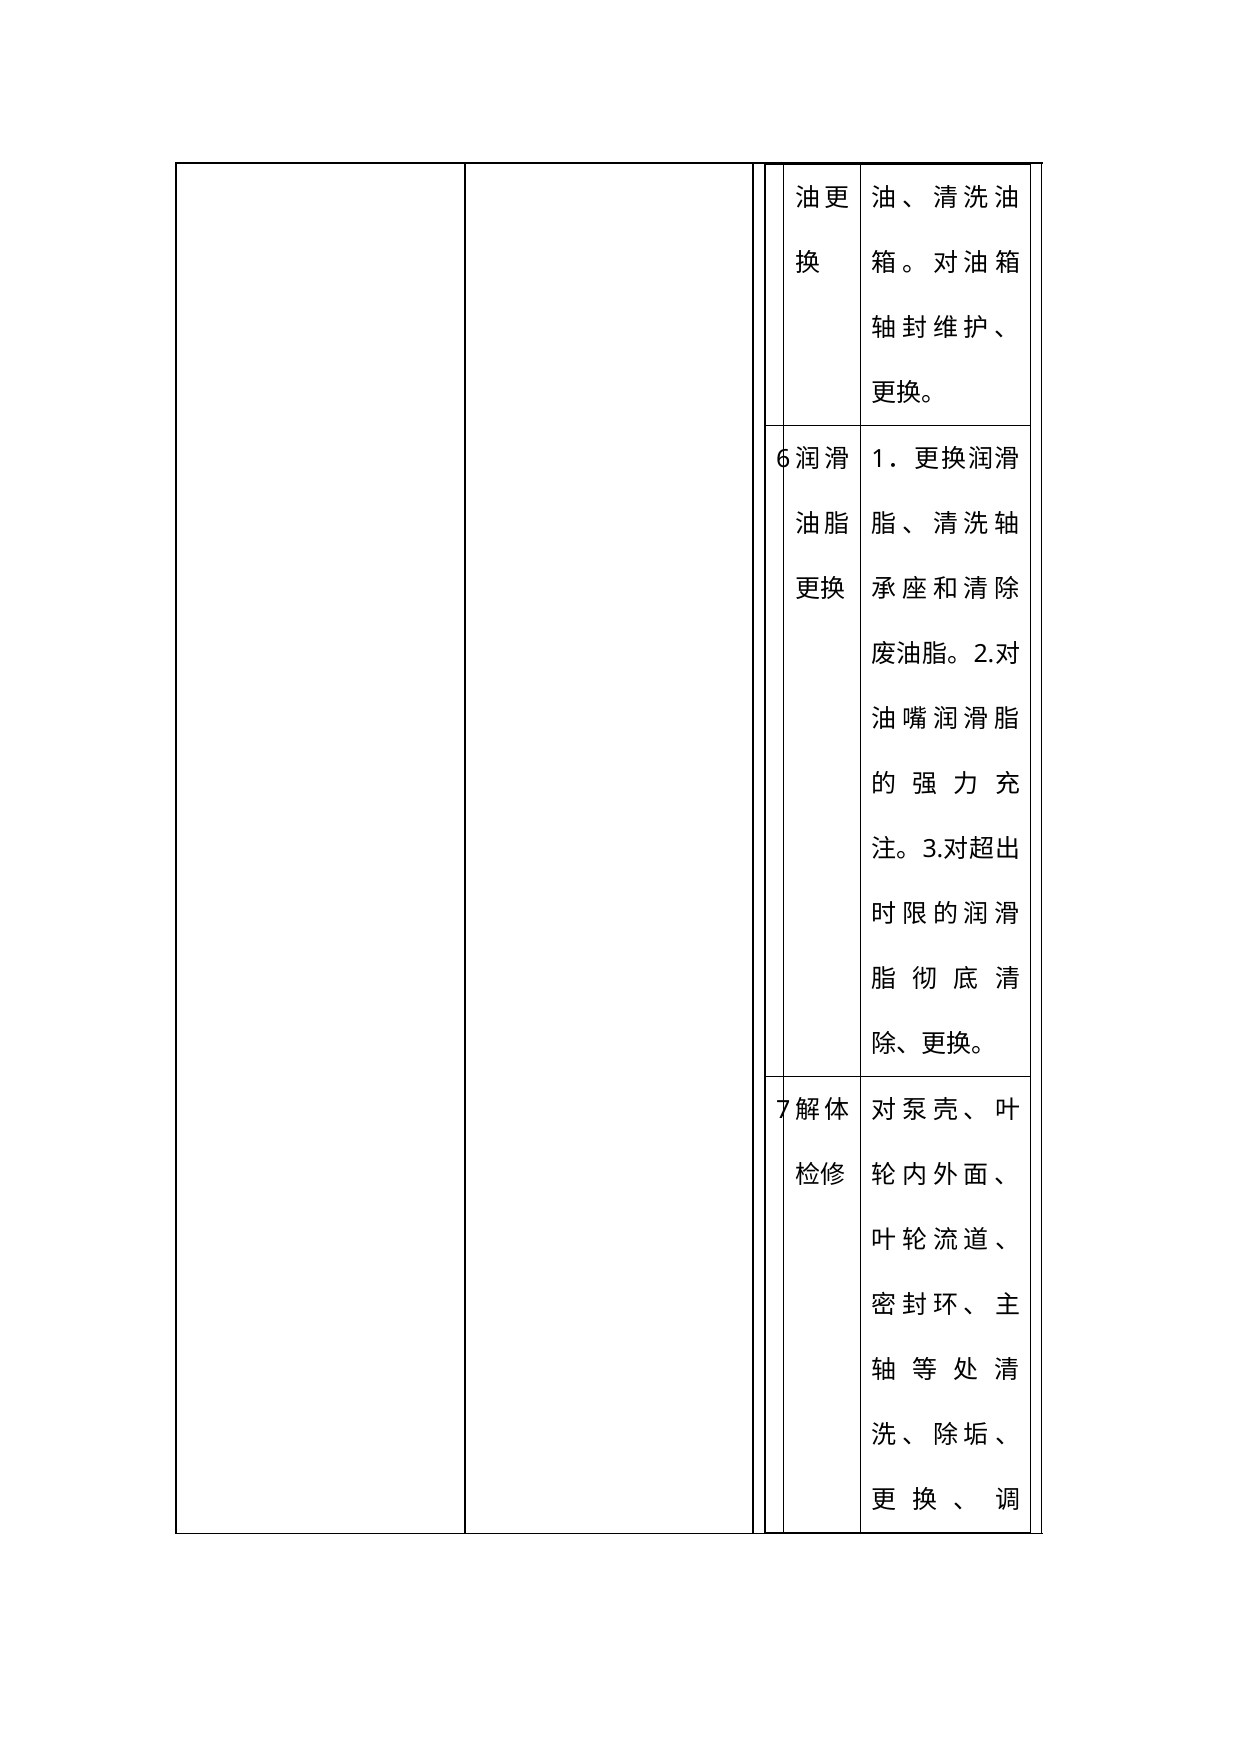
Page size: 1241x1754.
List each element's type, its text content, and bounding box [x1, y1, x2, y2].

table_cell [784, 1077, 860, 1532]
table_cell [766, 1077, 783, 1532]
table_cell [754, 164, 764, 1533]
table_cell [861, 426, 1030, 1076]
table_cell 1 [466, 164, 752, 1533]
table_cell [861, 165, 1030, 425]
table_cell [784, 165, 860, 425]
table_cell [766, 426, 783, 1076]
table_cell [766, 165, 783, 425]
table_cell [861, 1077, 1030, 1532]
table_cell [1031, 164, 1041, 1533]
table_cell [177, 164, 464, 1533]
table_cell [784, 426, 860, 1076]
